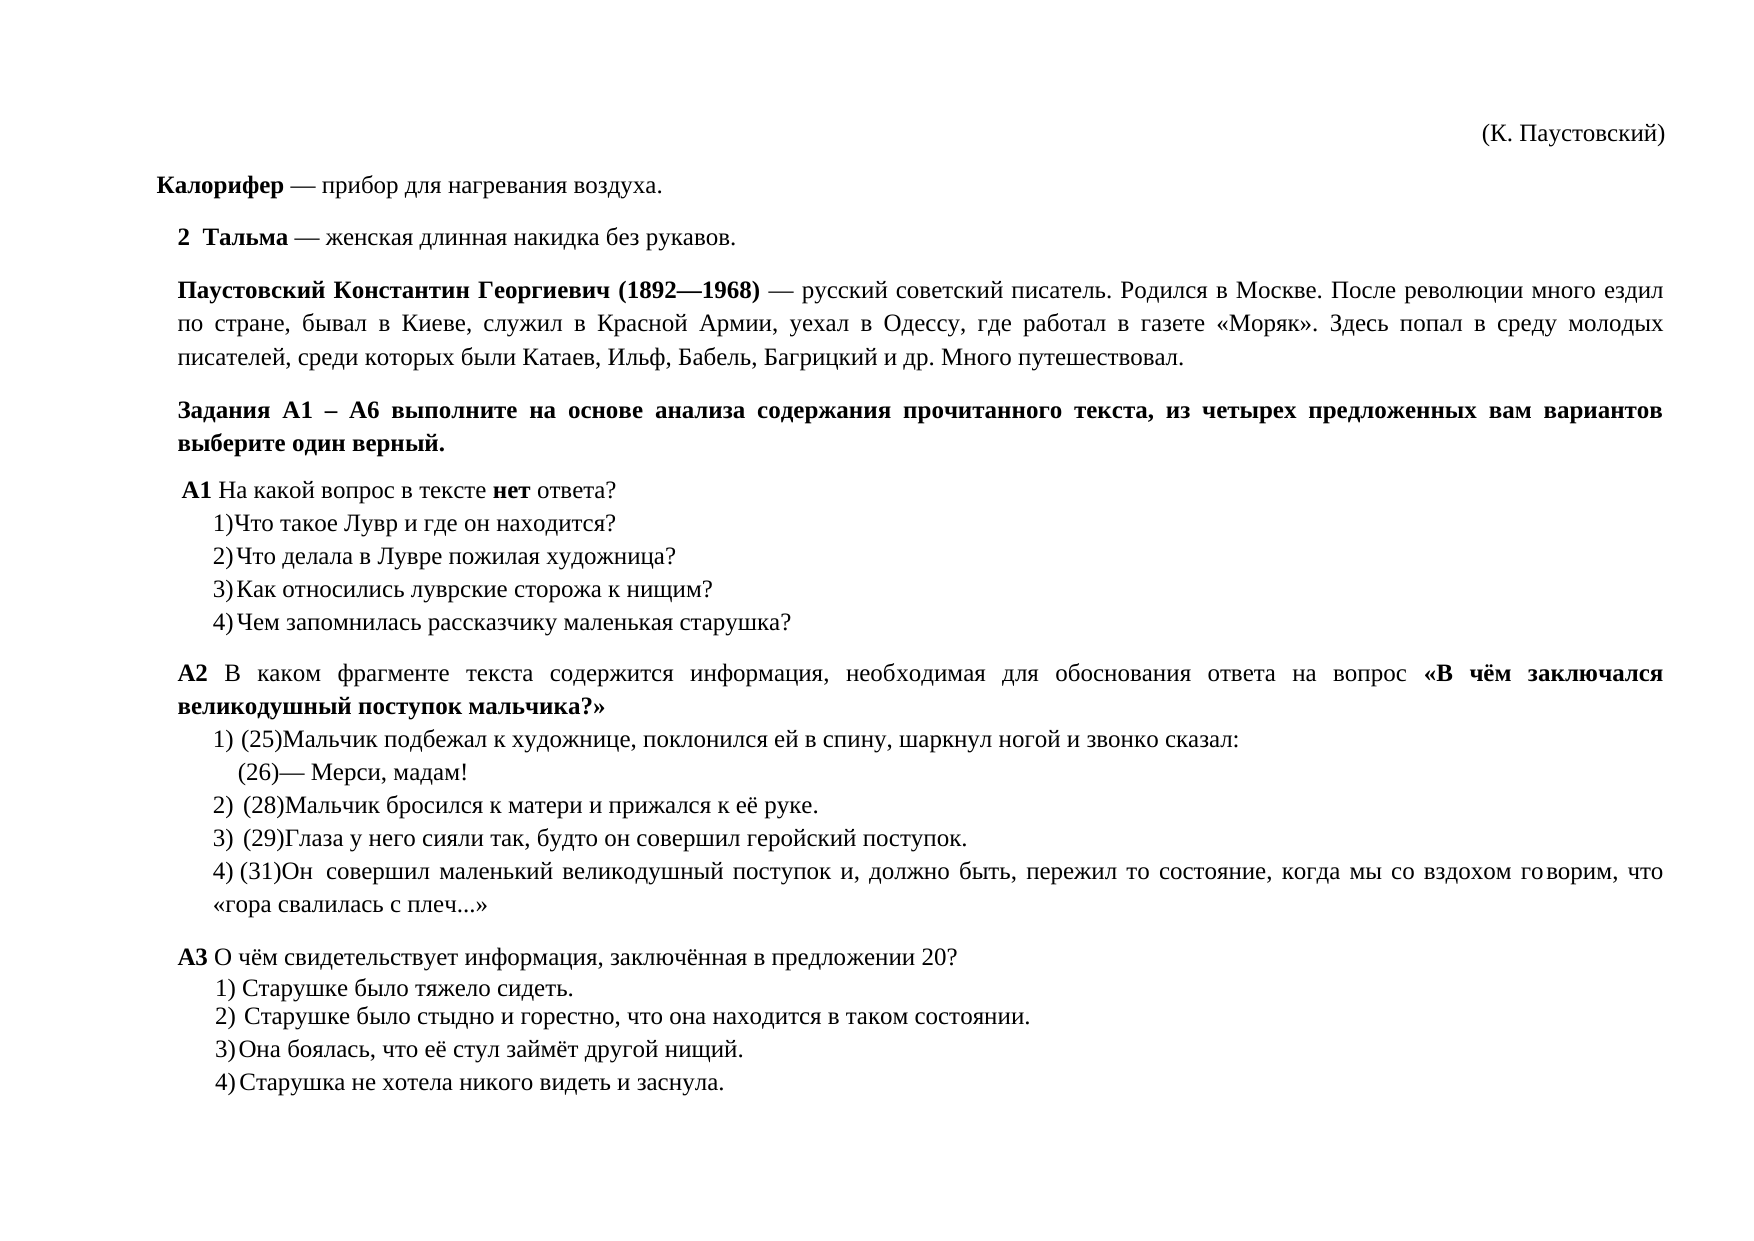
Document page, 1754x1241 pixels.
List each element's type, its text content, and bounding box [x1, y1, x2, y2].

list (29)Глаза у него сияли так, будто он совершил геройский поступок. [213, 823, 1663, 852]
list Что такое Лувр и где он находится? [213, 508, 1665, 537]
text (К. Паустовский) [625, 118, 1665, 147]
text 2 Тальма — женская длинная накидка без рукавов. [288, 222, 1665, 250]
text Калорифер — прибор для нагревания воздуха. [284, 170, 1665, 199]
list (28)Мальчик бросился к матери и прижался к её руке. [213, 790, 1665, 819]
text 1) Старушке было тяжело сидеть. [215, 975, 1663, 1001]
text А1 На какой вопрос в тексте нет ответа? [531, 475, 1665, 503]
text (26)— Мерси, мадам! [213, 757, 1663, 786]
text А1 На какой вопрос в тексте нет ответа? [181, 475, 486, 503]
text 4) (31)Он совершил маленький великодушный поступок и, должно быть, пережил то состояние, когда мы со вздохом говорим, что «гора свалилась с плеч...» [213, 856, 1663, 918]
list Чем запомнилась рассказчику маленькая старушка? [213, 607, 1665, 636]
list Как относились луврские сторожа к нищим? [213, 574, 1665, 603]
text А3 О чём свидетельствует информация, заключённая в предложении 20? [177, 942, 1663, 971]
text А2 В каком фрагменте текста содержится информация, необходимая для обоснования ответа на вопрос «В чём заключался великодушный поступок мальчика?» [177, 658, 1663, 720]
list (25)Мальчик подбежал к художнице, поклонился ей в спину, шаркнул ногой и звонко сказал: [213, 724, 1663, 753]
list Старушке было стыдно и горестно, что она находится в таком состоянии. [215, 1001, 1663, 1030]
text Задания А1 – А6 выполните на основе анализа содержания прочитанного текста, из четырех предложенных вам вариантов выберите один верный. [177, 395, 1665, 457]
list Что делала в Лувре пожилая художница? [213, 541, 1665, 569]
list Она боялась, что её стул займёт другой нищий. [215, 1034, 1665, 1063]
list Старушка не хотела никого видеть и заснула. [215, 1067, 1665, 1096]
text Паустовский Константин Георгиевич (1892—1968) — русский советский писатель. Родился в Москве. После революции много ездил по стране, бывал в Киеве, служил в Красной Армии, уехал в Одессу, где работал в газете «Моряк». Здесь попал в среду молодых писателей, среди которых были Катаев, Ильф, Бабель, Багрицкий и др. Много путешествовал. [177, 276, 1665, 370]
